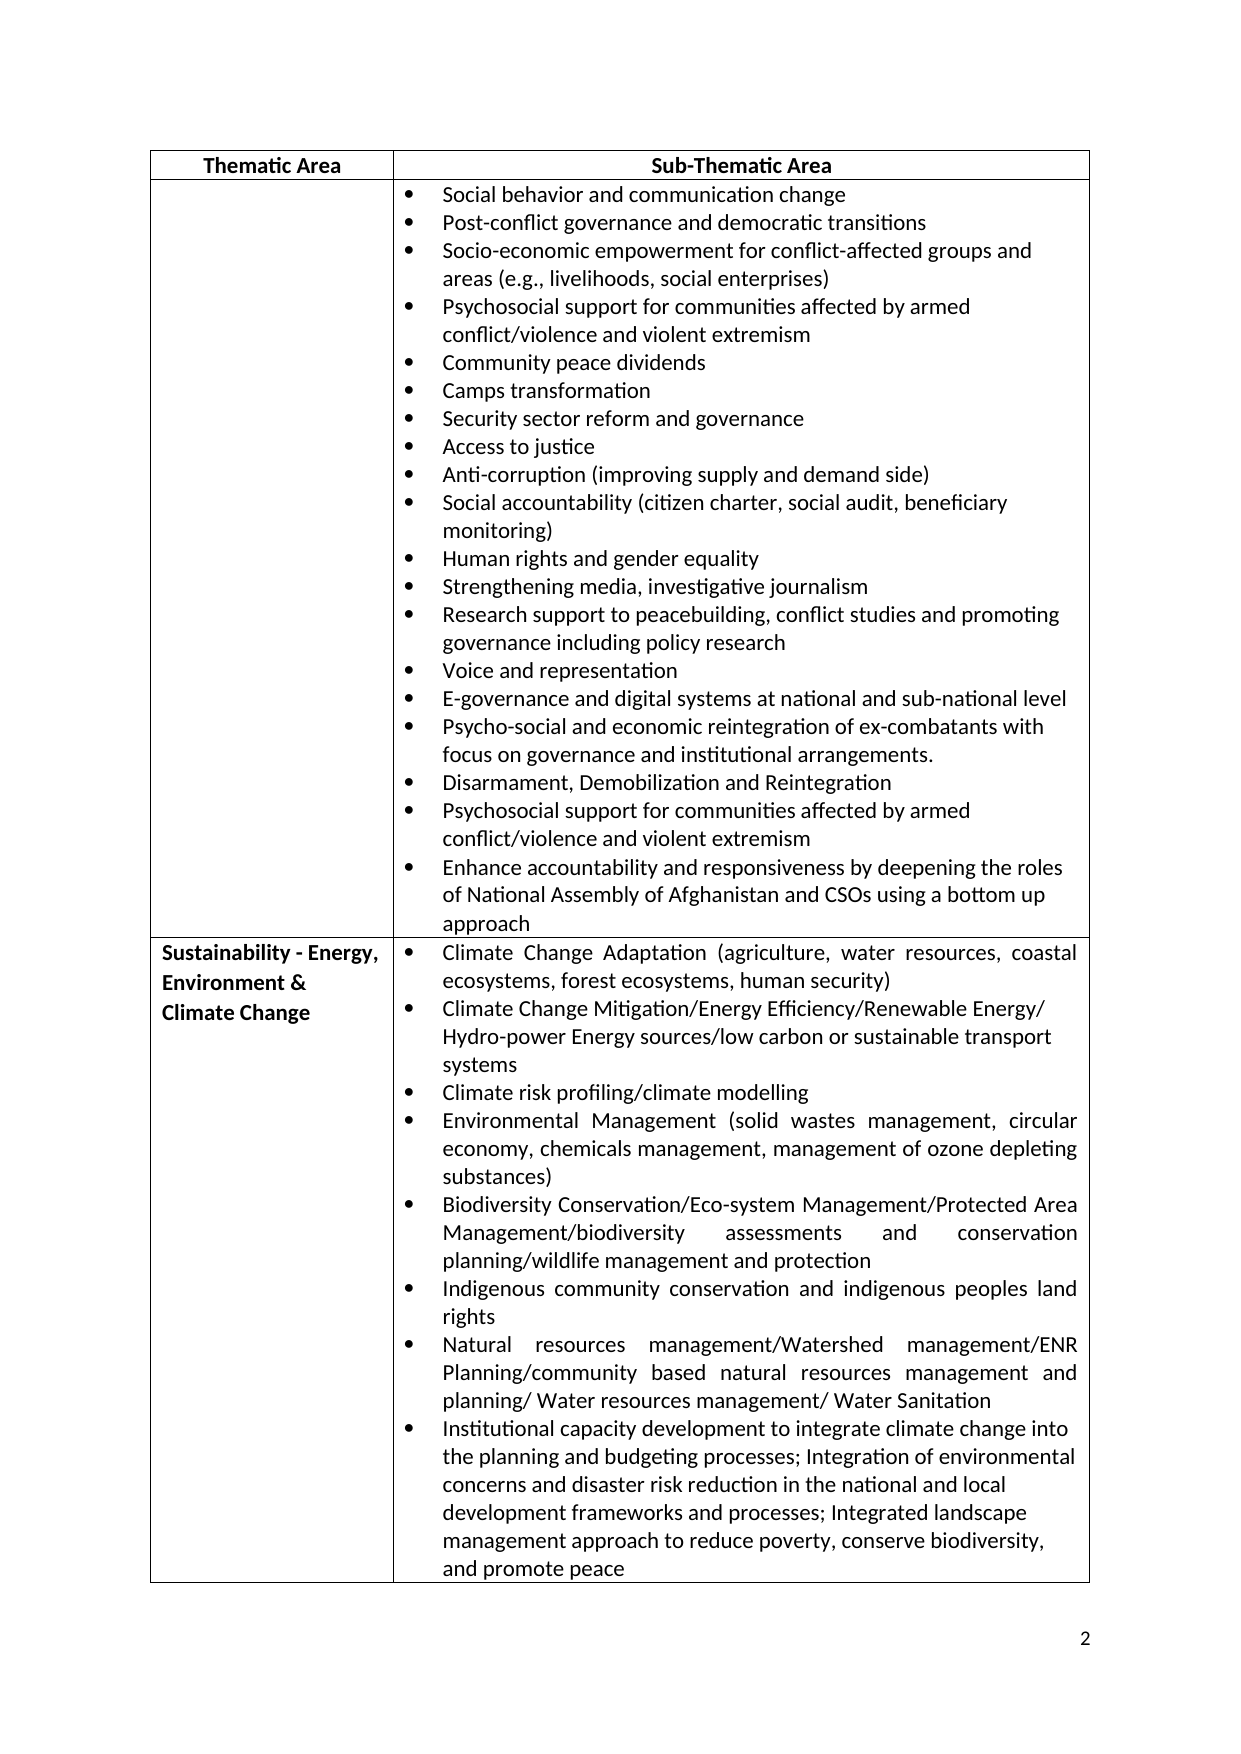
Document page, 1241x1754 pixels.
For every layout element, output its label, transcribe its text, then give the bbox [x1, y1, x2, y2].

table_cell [151, 180, 393, 937]
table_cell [151, 938, 393, 1582]
table_header Thematic Area [151, 151, 393, 179]
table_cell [394, 938, 1089, 1582]
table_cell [394, 180, 1089, 937]
table_header Sub-Thematic Area [394, 151, 1089, 179]
